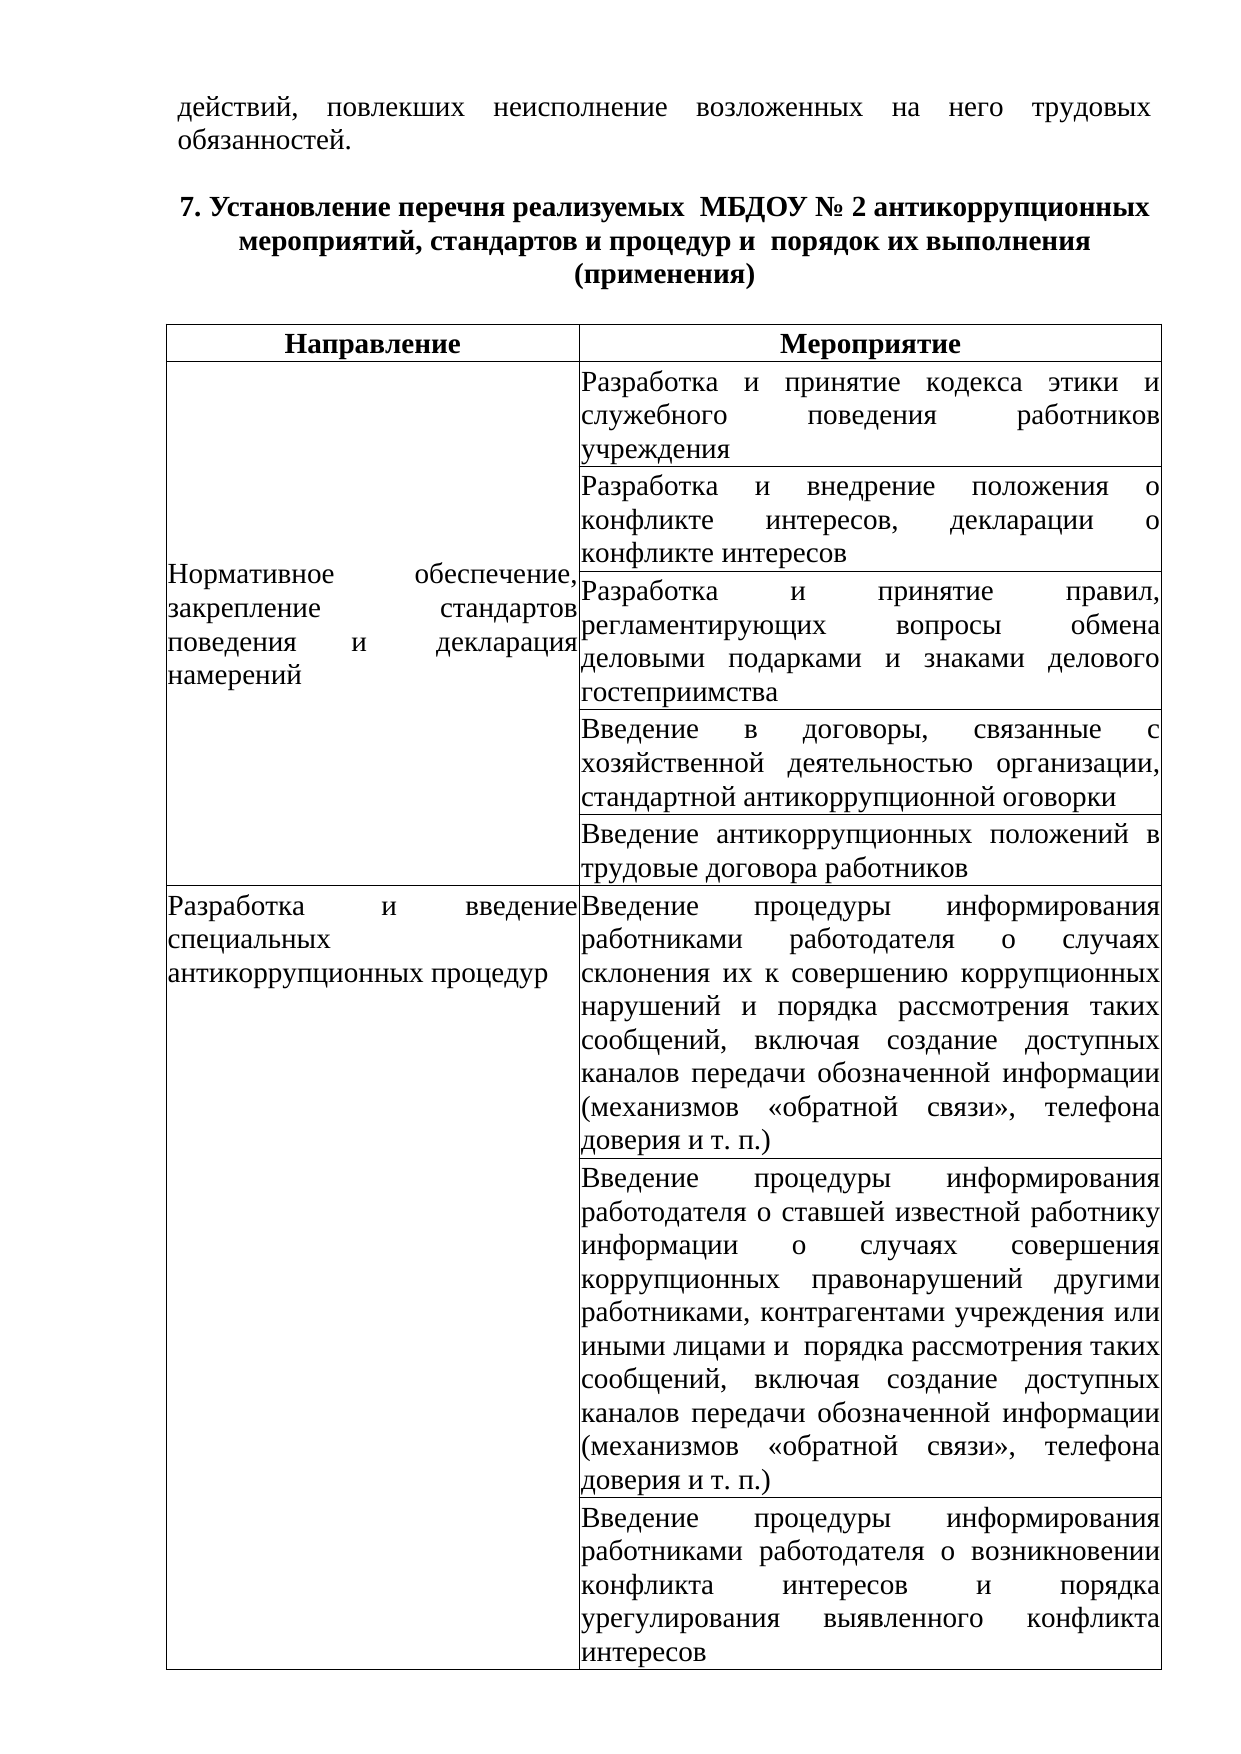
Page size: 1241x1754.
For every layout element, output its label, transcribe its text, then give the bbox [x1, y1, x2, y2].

table_header Мероприятие [580, 325, 1161, 361]
table_cell Введение антикоррупционных положений в трудовые договора работников [580, 815, 1161, 885]
table_cell Разработка и принятие правил, регламентирующих вопросы обмена деловыми подарками и знаками делового гостеприимства [580, 572, 1161, 709]
table_header Направление [167, 325, 579, 361]
table_cell Разработка и внедрение положения о конфликте интересов, декларации о конфликте интересов [580, 467, 1161, 571]
table_cell Введение процедуры информирования работниками работодателя о случаях склонения их к совершению коррупционных нарушений и порядка рассмотрения таких сообщений, включая создание доступных каналов передачи обозначенной информации (механизмов «обратной связи», телефона доверия и т. п.) [580, 886, 1161, 1158]
table_cell Введение процедуры информирования работниками работодателя о возникновении конфликта интересов и порядка урегулирования выявленного конфликта интересов [580, 1498, 1161, 1669]
table_cell Введение в договоры, связанные с хозяйственной деятельностью организации, стандартной антикоррупционной оговорки [580, 710, 1161, 814]
table_cell Введение процедуры информирования работодателя о ставшей известной работнику информации о случаях совершения коррупционных правонарушений другими работниками, контрагентами учреждения или иными лицами и порядка рассмотрения таких сообщений, включая создание доступных каналов передачи обозначенной информации (механизмов «обратной связи», телефона доверия и т. п.) [580, 1159, 1161, 1497]
table_cell Разработка и введение специальных антикоррупционных процедур [167, 886, 579, 1669]
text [177, 89, 1152, 156]
text 7. Установление перечня реализуемых МБДОУ № 2 антикоррупционных мероприятий, стандартов и процедур и порядок их выполнения (применения) [177, 189, 1152, 290]
table_cell Нормативное обеспечение, закрепление стандартов поведения и декларация намерений [167, 362, 579, 885]
table_cell Разработка и принятие кодекса этики и служебного поведения работников учреждения [580, 362, 1161, 466]
